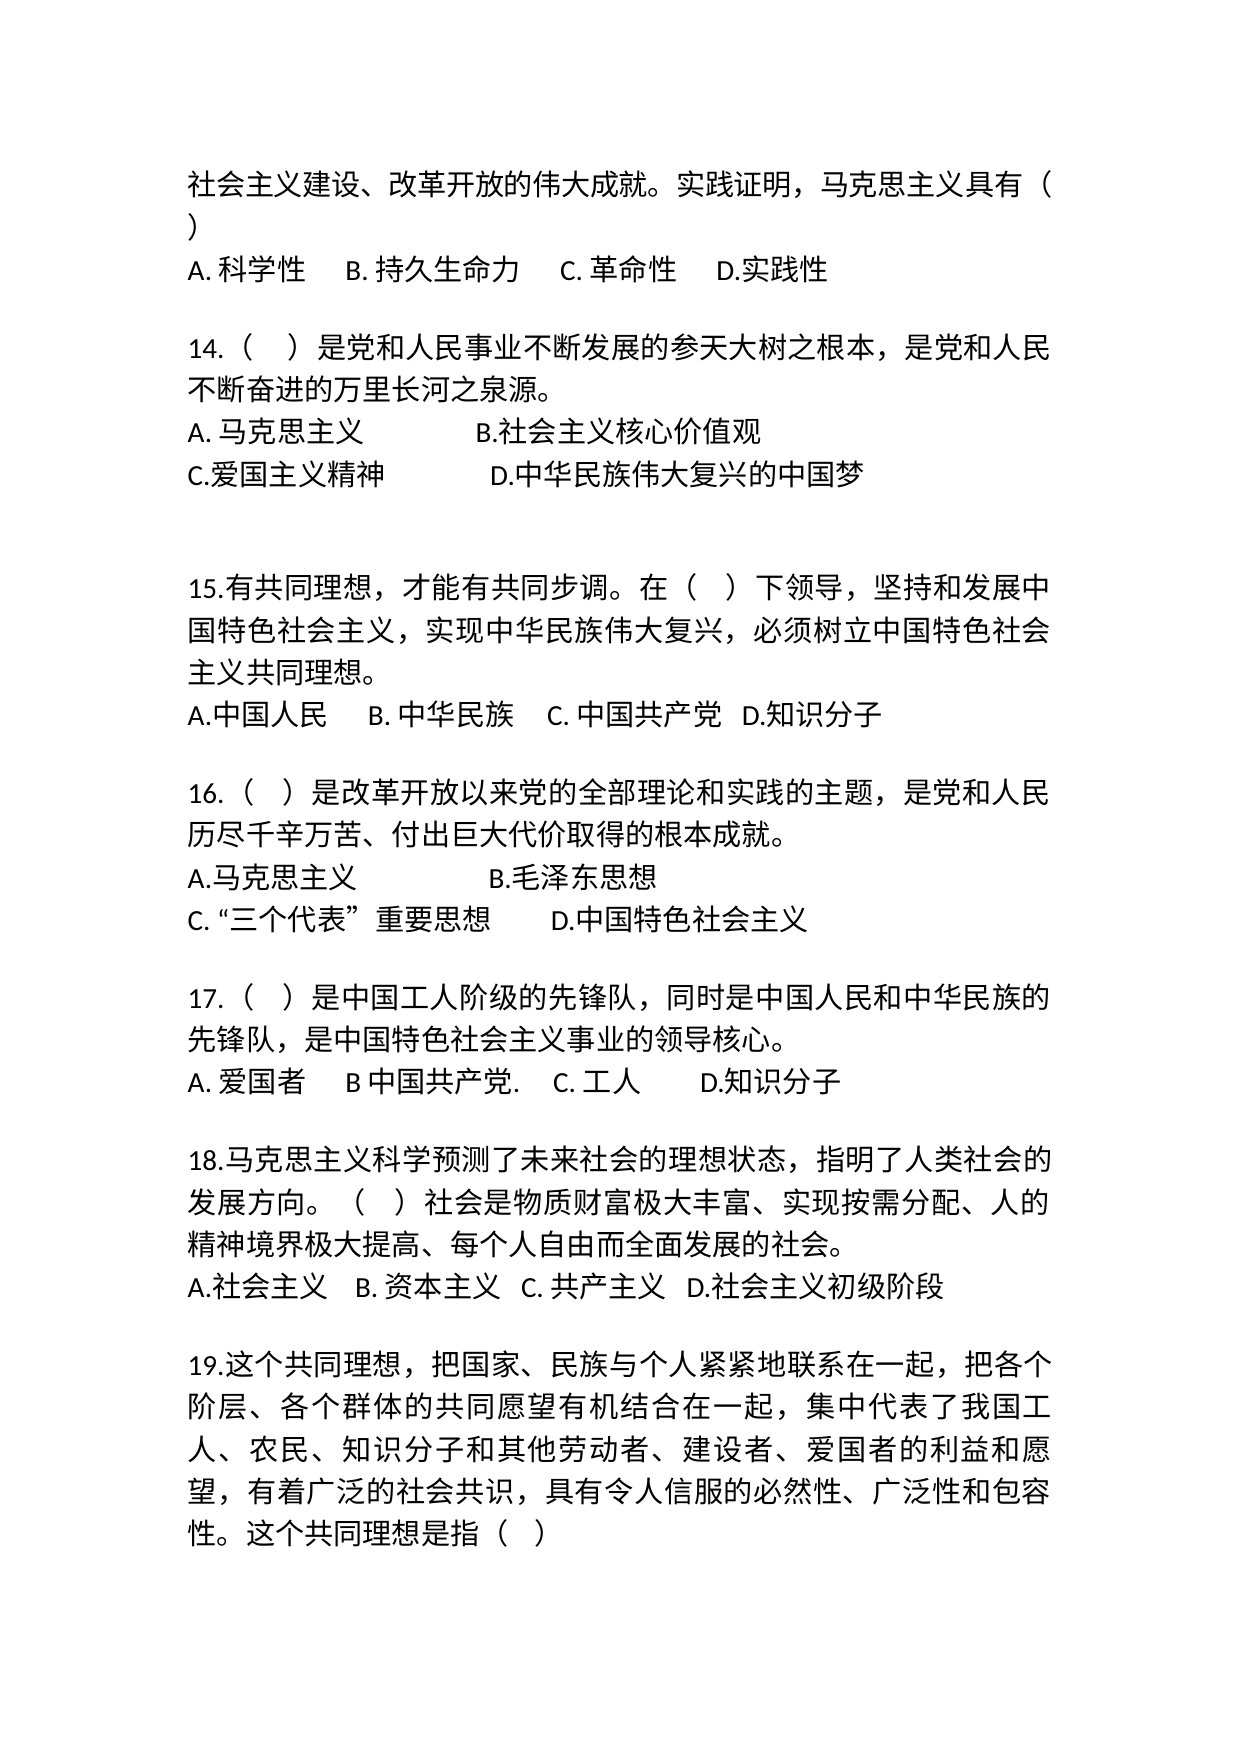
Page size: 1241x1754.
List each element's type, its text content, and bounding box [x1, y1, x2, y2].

text 15.有共同理想，才能有共同步调。在（ ）下领导，坚持和发展中国特色社会主义，实现中华民族伟大复兴，必须树立中国特色社会主义共同理想。 [187, 565, 1053, 692]
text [187, 162, 1053, 247]
text 19.这个共同理想，把国家、民族与个人紧紧地联系在一起，把各个阶层、各个群体的共同愿望有机结合在一起，集中代表了我国工人、农民、知识分子和其他劳动者、建设者、爱国者的利益和愿望，有着广泛的社会共识，具有令人信服的必然性、广泛性和包容性。这个共同理想是指（ ） [187, 1342, 1053, 1553]
text C. “三个代表”重要思想 D.中国特色社会主义 [187, 897, 1053, 939]
text 14.（ ）是党和人民事业不断发展的参天大树之根本，是党和人民不断奋进的万里长河之泉源。 [187, 324, 1053, 409]
text 18.马克思主义科学预测了未来社会的理想状态，指明了人类社会的发展方向。（ ）社会是物质财富极大丰富、实现按需分配、人的精神境界极大提高、每个人自由而全面发展的社会。 [187, 1137, 1053, 1264]
text C.爱国主义精神 D.中华民族伟大复兴的中国梦 [187, 451, 1053, 494]
text 16.（ ）是改革开放以来党的全部理论和实践的主题，是党和人民历尽千辛万苦、付出巨大代价取得的根本成就。 [187, 770, 1053, 854]
text A.社会主义 B. 资本主义 C. 共产主义 D.社会主义初级阶段 [187, 1264, 1053, 1306]
text A.中国人民 B. 中华民族 C. 中国共产党 D.知识分子 [187, 692, 1053, 734]
text A.马克思主义 B.毛泽东思想 [187, 854, 1053, 897]
text 17.（ ）是中国工人阶级的先锋队，同时是中国人民和中华民族的先锋队，是中国特色社会主义事业的领导核心。 [187, 974, 1053, 1059]
text A. 科学性 B. 持久生命力 C. 革命性 D.实践性 [187, 247, 1053, 289]
text A. 爱国者 B中国共产党. C. 工人 D.知识分子 [187, 1059, 1053, 1101]
text A. 马克思主义 B.社会主义核心价值观 [187, 409, 1053, 451]
